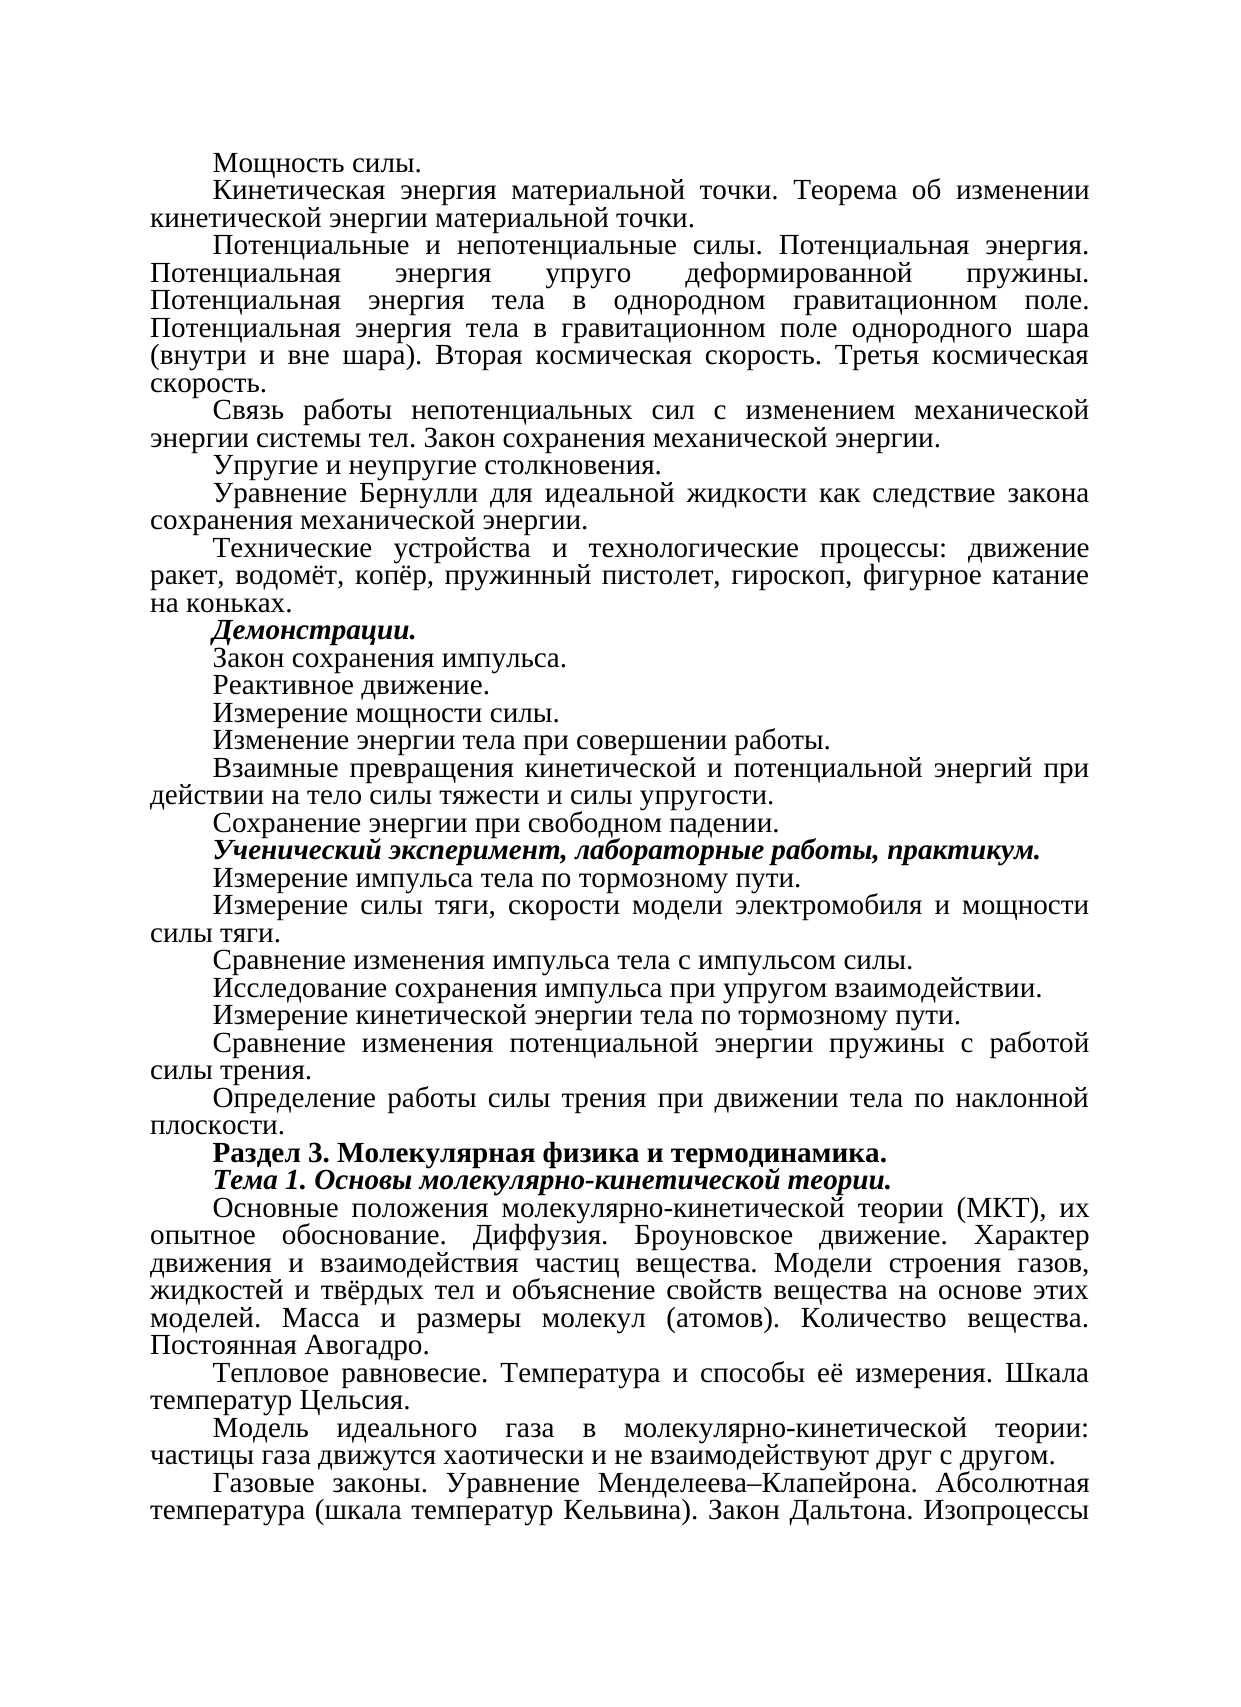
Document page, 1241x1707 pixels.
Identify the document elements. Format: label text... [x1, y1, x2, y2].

text Изменение энергии тела при совершении работы. [150, 727, 1090, 755]
text Тепловое равновесие. Температура и способы её измерения. Шкала температур Цельсия. [150, 1360, 1090, 1415]
text Измерение силы тяги, скорости модели электромобиля и мощности силы тяги. [150, 892, 1090, 947]
text Кинетическая энергия материальной точки. Теорема об изменении кинетической энергии материальной точки. [150, 177, 1090, 232]
text Технические устройства и технологические процессы: движение ракет, водомёт, копёр, пружинный пистолет, гироскоп, фигурное катание на коньках. [150, 535, 1090, 617]
text Потенциальные и непотенциальные силы. Потенциальная энергия. Потенциальная энергия упруго деформированной пружины. Потенциальная энергия тела в однородном гравитационном поле. Потенциальная энергия тела в гравитационном поле однородного шара (внутри и вне шара). Вторая космическая скорость. Третья космическая скорость. [150, 232, 1090, 397]
text Основные положения молекулярно-кинетической теории (МКТ), их опытное обоснование. Диффузия. Броуновское движение. Характер движения и взаимодействия частиц вещества. Модели строения газов, жидкостей и твёрдых тел и объяснение свойств вещества на основе этих моделей. Масса и размеры молекул (атомов). Количество вещества. Постоянная Авогадро. [150, 1195, 1090, 1360]
text Модель идеального газа в молекулярно-кинетической теории: частицы газа движутся хаотически и не взаимодействуют друг с другом. [150, 1415, 1090, 1470]
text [150, 1470, 1090, 1525]
text Ученический эксперимент, лабораторные работы, практикум. [150, 837, 1090, 865]
text Связь работы непотенциальных сил с изменением механической энергии системы тел. Закон сохранения механической энергии. [150, 397, 1090, 452]
text Измерение мощности силы. [150, 700, 1090, 727]
text Тема 1. Основы молекулярно-кинетической теории. [150, 1167, 1090, 1195]
text Сравнение изменения импульса тела с импульсом силы. [150, 947, 1090, 975]
text Измерение импульса тела по тормозному пути. [150, 865, 1090, 892]
text Закон сохранения импульса. [150, 645, 1090, 672]
text Измерение кинетической энергии тела по тормозному пути. [150, 1002, 1090, 1030]
text Сравнение изменения потенциальной энергии пружины с работой силы трения. [150, 1030, 1090, 1085]
text Сохранение энергии при свободном падении. [150, 810, 1090, 837]
text Исследование сохранения импульса при упругом взаимодействии. [150, 975, 1090, 1002]
text Реактивное движение. [150, 672, 1090, 700]
text Раздел 3. Молекулярная физика и термодинамика. [150, 1140, 1090, 1167]
text Взаимные превращения кинетической и потенциальной энергий при действии на тело силы тяжести и силы упругости. [150, 755, 1090, 810]
text Демонстрации. [150, 617, 1090, 645]
text Мощность силы. [150, 150, 1090, 177]
text Уравнение Бернулли для идеальной жидкости как следствие закона сохранения механической энергии. [150, 480, 1090, 535]
text Упругие и неупругие столкновения. [150, 452, 1090, 480]
text Определение работы силы трения при движении тела по наклонной плоскости. [150, 1085, 1090, 1140]
